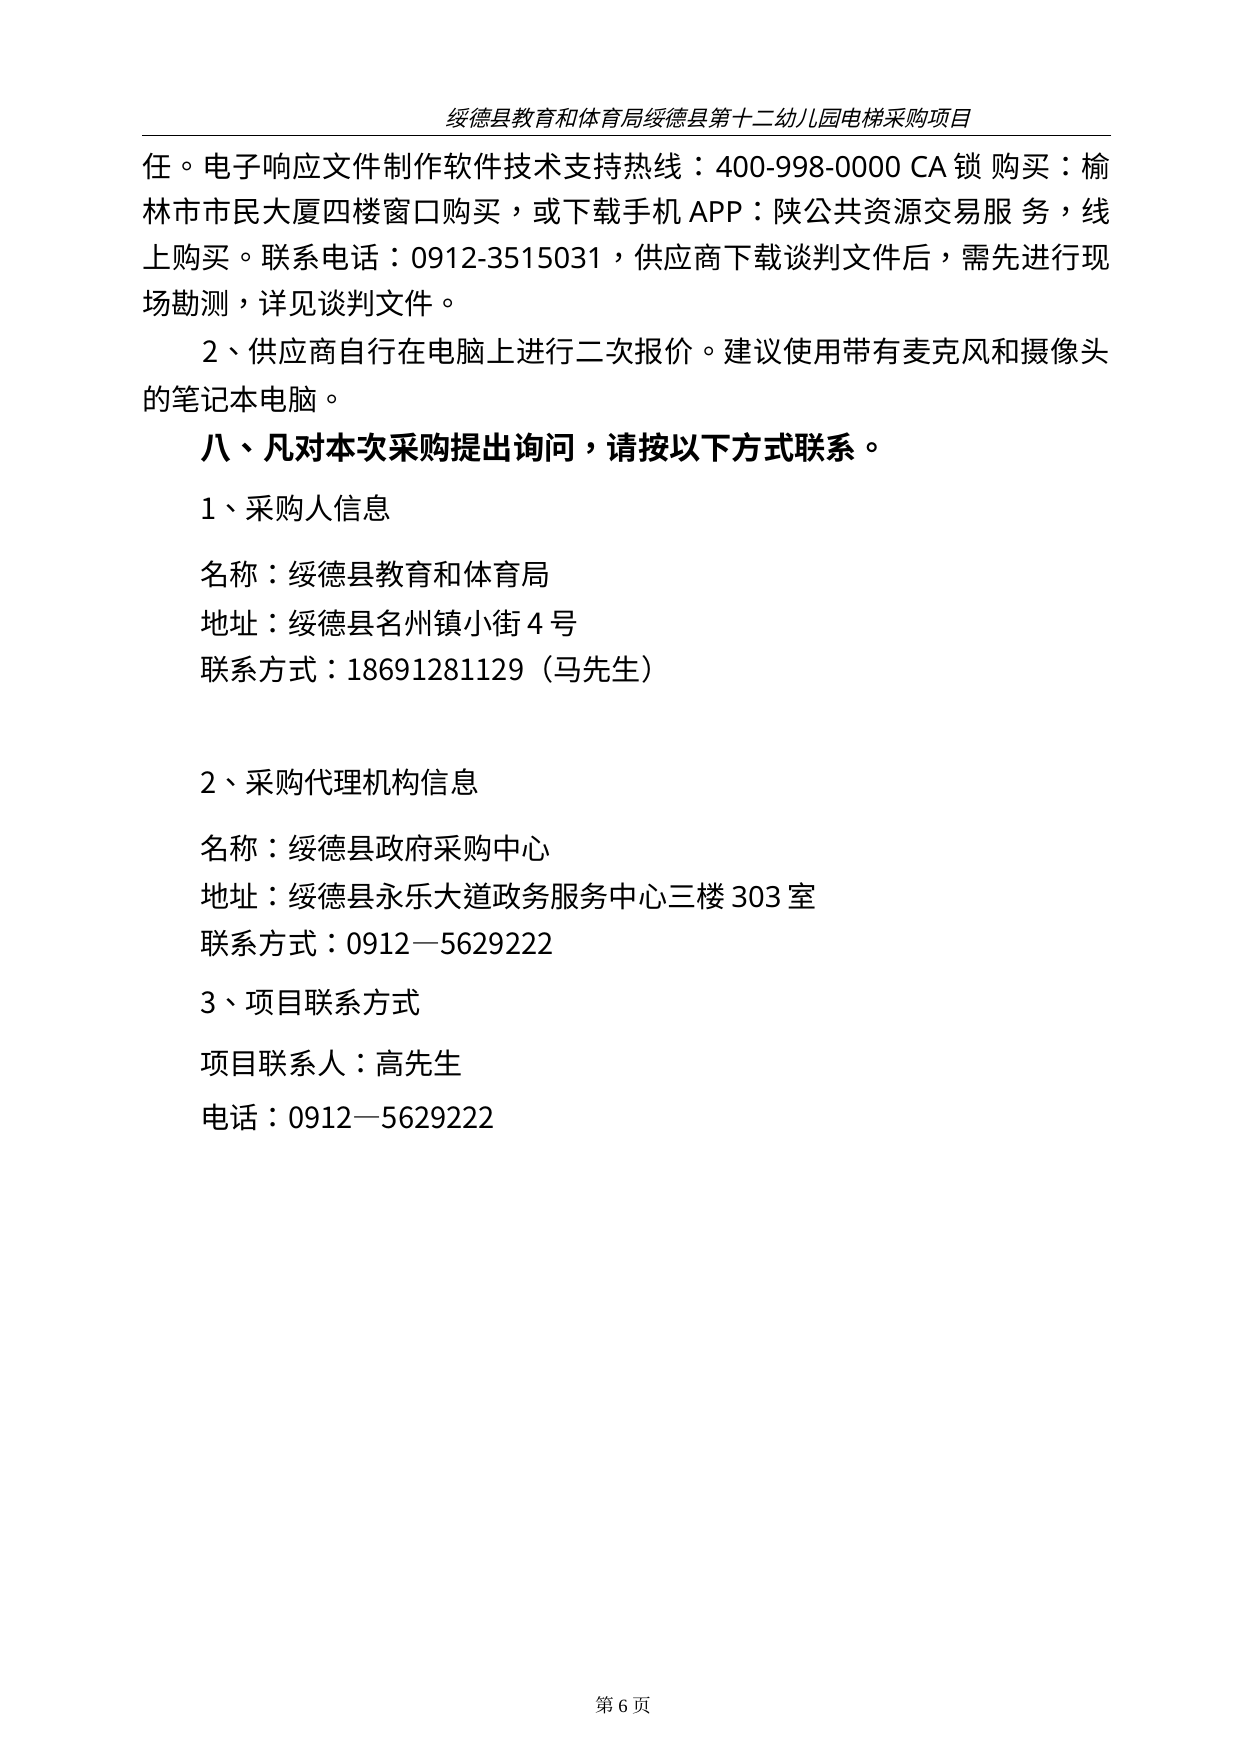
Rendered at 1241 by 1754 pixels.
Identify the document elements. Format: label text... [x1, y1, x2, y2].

text 2、采购代理机构信息 [142, 759, 1111, 802]
text 项目联系人：高先生 [142, 1038, 1111, 1084]
text 地址：绥德县名州镇小街4号 [142, 596, 1111, 644]
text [142, 141, 1111, 323]
text 1、采购人信息 [142, 486, 1111, 528]
text 八、凡对本次采购提出询问，请按以下方式联系。 [142, 421, 1111, 469]
text 名称：绥德县政府采购中心 [142, 821, 1111, 869]
text 电话：0912—5629222 [142, 1092, 1111, 1138]
text 3、项目联系方式 [142, 980, 1111, 1022]
text 联系方式：18691281129（马先生） [142, 644, 1111, 690]
text 地址：绥德县永乐大道政务服务中心三楼303室 [142, 869, 1111, 918]
text 联系方式：0912—5629222 [142, 918, 1111, 963]
text 名称：绥德县教育和体育局 [142, 547, 1111, 596]
text 2、供应商自行在电脑上进行二次报价。建议使用带有麦克风和摄像头的笔记本电脑。 [142, 323, 1111, 421]
